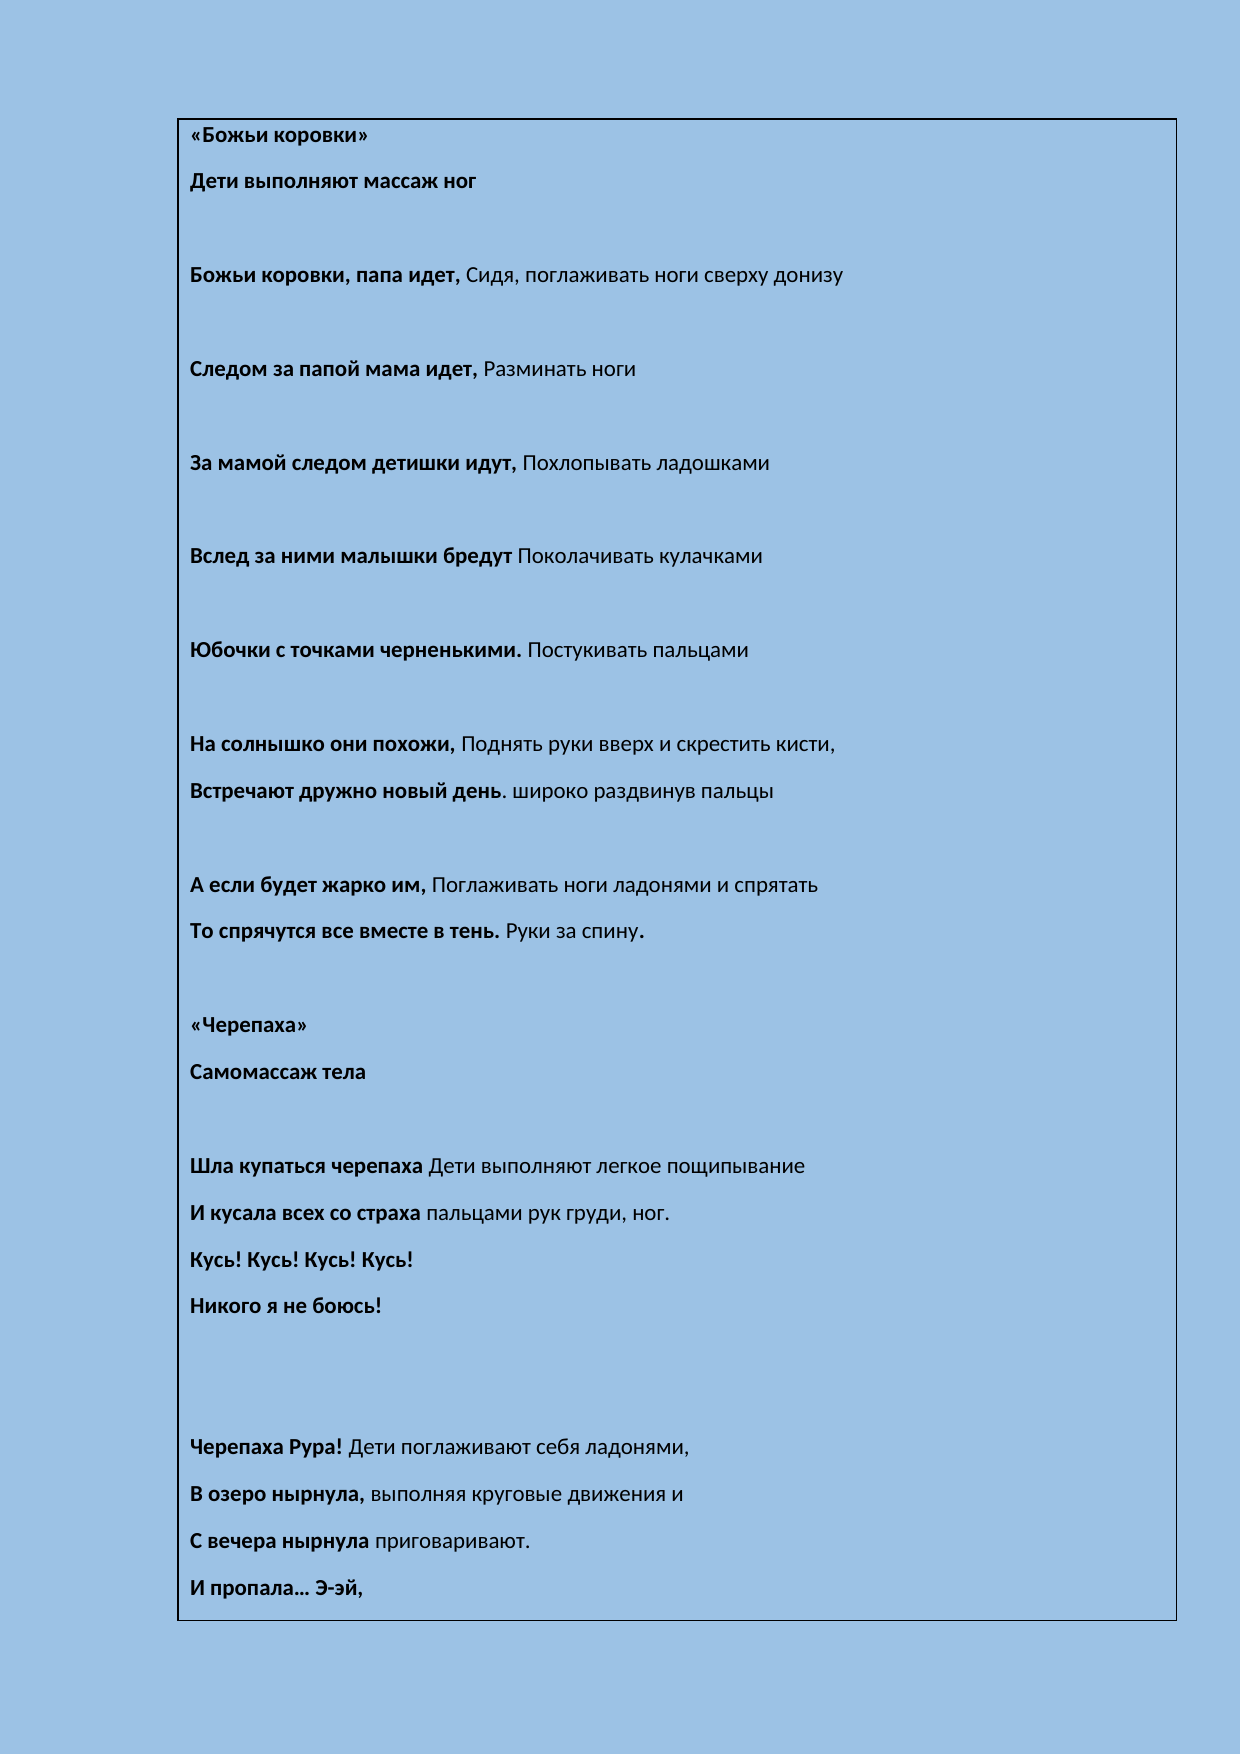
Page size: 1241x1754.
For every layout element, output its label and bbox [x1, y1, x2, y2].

table_header [179, 120, 1176, 1619]
